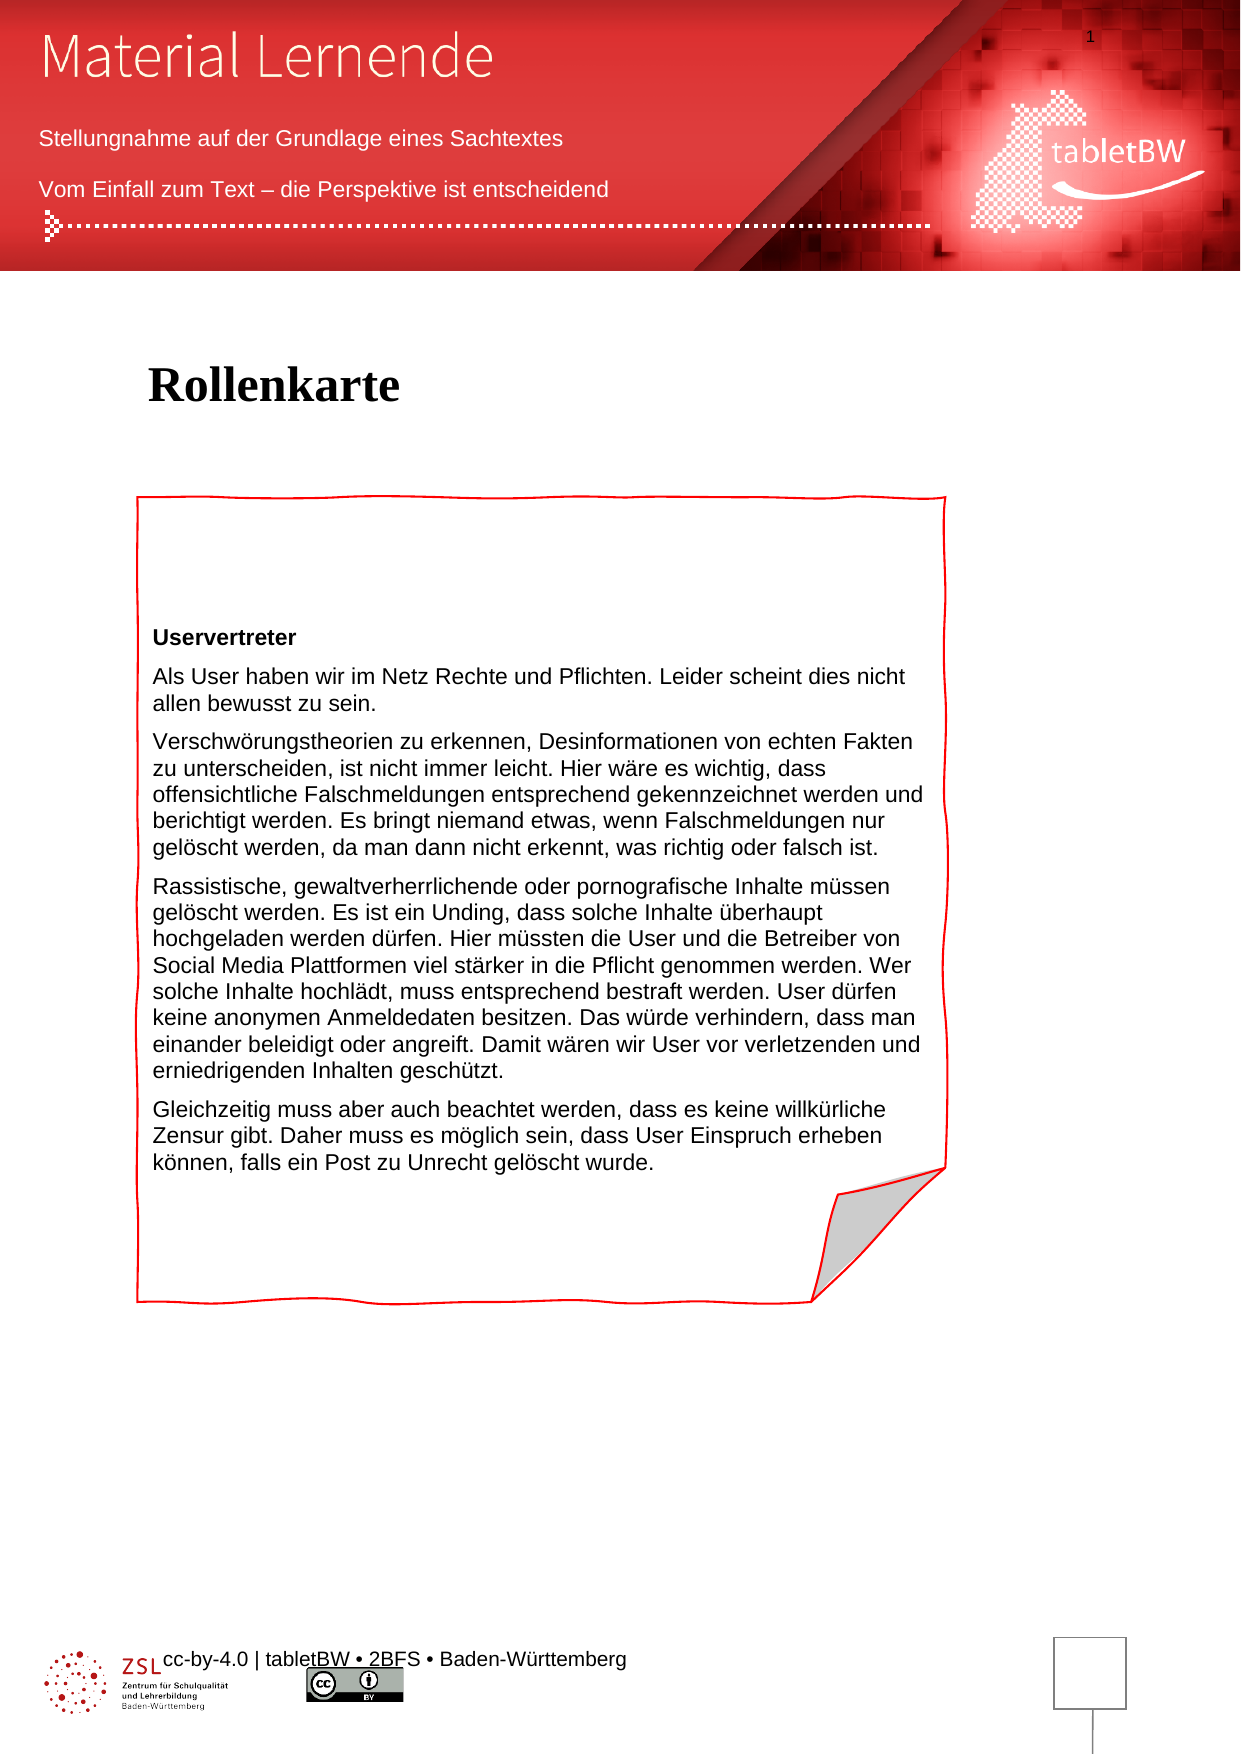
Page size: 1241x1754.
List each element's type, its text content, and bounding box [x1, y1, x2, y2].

picture [239, 1653, 244, 1665]
picture [0, 0, 1241, 271]
subtitle Rollenkarte [148, 355, 1092, 412]
picture [28, 1635, 244, 1714]
picture [306, 1667, 404, 1702]
